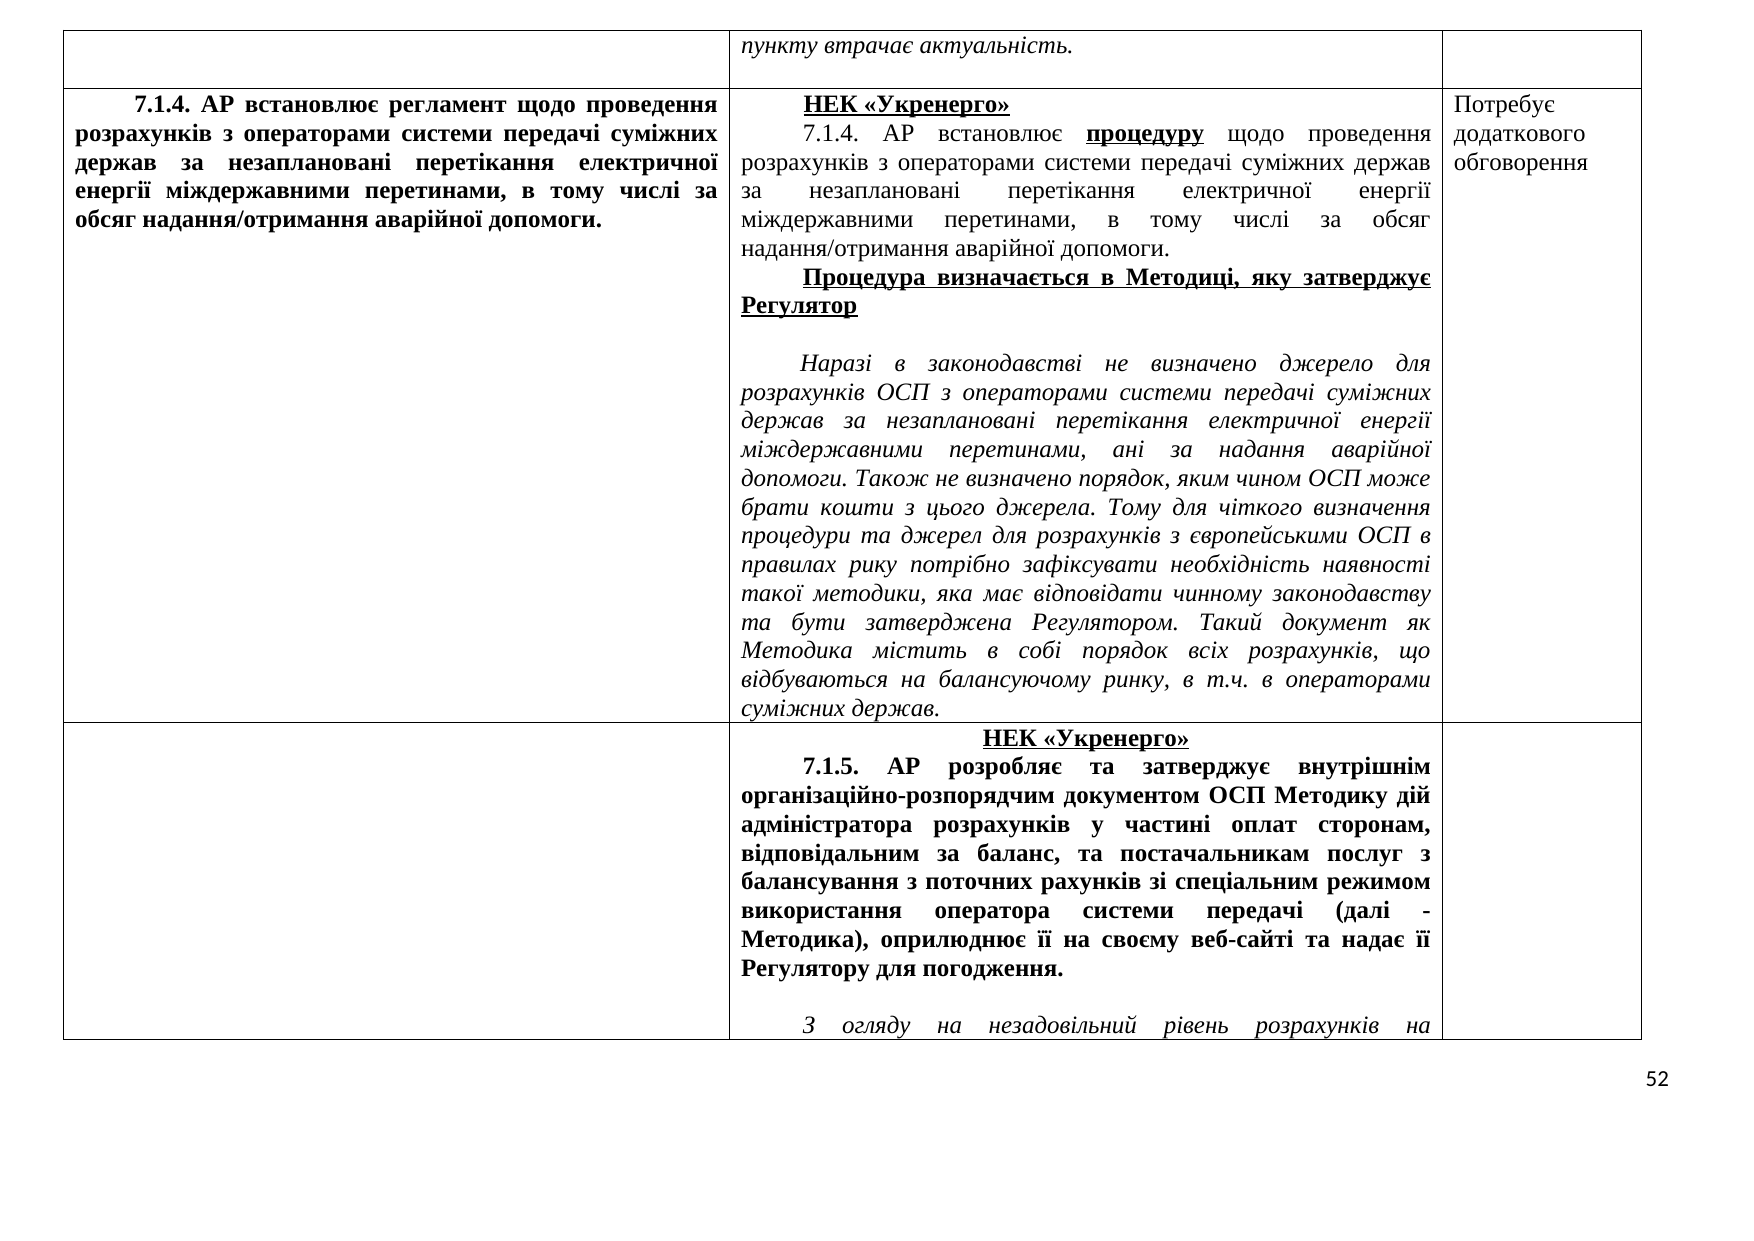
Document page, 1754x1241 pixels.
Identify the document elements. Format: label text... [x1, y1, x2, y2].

table_cell НЕК «Укренерго» 7.1.4. АР встановлює процедуру щодо проведення розрахунків з операторами системи передачі суміжних держав за незаплановані перетікання електричної енергії міждержавними перетинами, в тому числі за обсяг надання/отримання аварійної допомоги. Процедура визначається в Методиці, яку затверджує Регулятор Наразі в законодавстві не визначено джерело для розрахунків ОСП з операторами системи передачі суміжних держав за незаплановані перетікання електричної енергії міждержавними перетинами, ані за надання аварійної допомоги. Також не визначено порядок, яким чином ОСП може брати кошти з цього джерела. Тому для чіткого визначення процедури та джерел для розрахунків з європейськими ОСП в правилах рику потрібно зафіксувати необхідність наявності такої методики, яка має відповідати чинному законодавству та бути затверджена Регулятором. Такий документ як Методика містить в собі порядок всіх розрахунків, що відбуваються на балансуючому ринку, в т.ч. в операторами суміжних держав. [730, 89, 1442, 722]
table_cell [1443, 31, 1641, 88]
table_cell [64, 31, 729, 88]
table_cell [730, 31, 1442, 88]
table_cell 7.1.4. АР встановлює регламент щодо проведення розрахунків з операторами системи передачі суміжних держав за незаплановані перетікання електричної енергії міждержавними перетинами, в тому числі за обсяг надання/отримання аварійної допомоги. [64, 89, 729, 722]
table_cell Потребує додаткового обговорення [1443, 89, 1641, 722]
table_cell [730, 723, 1442, 1039]
table_cell [1443, 723, 1641, 1039]
table_cell [64, 723, 729, 1039]
